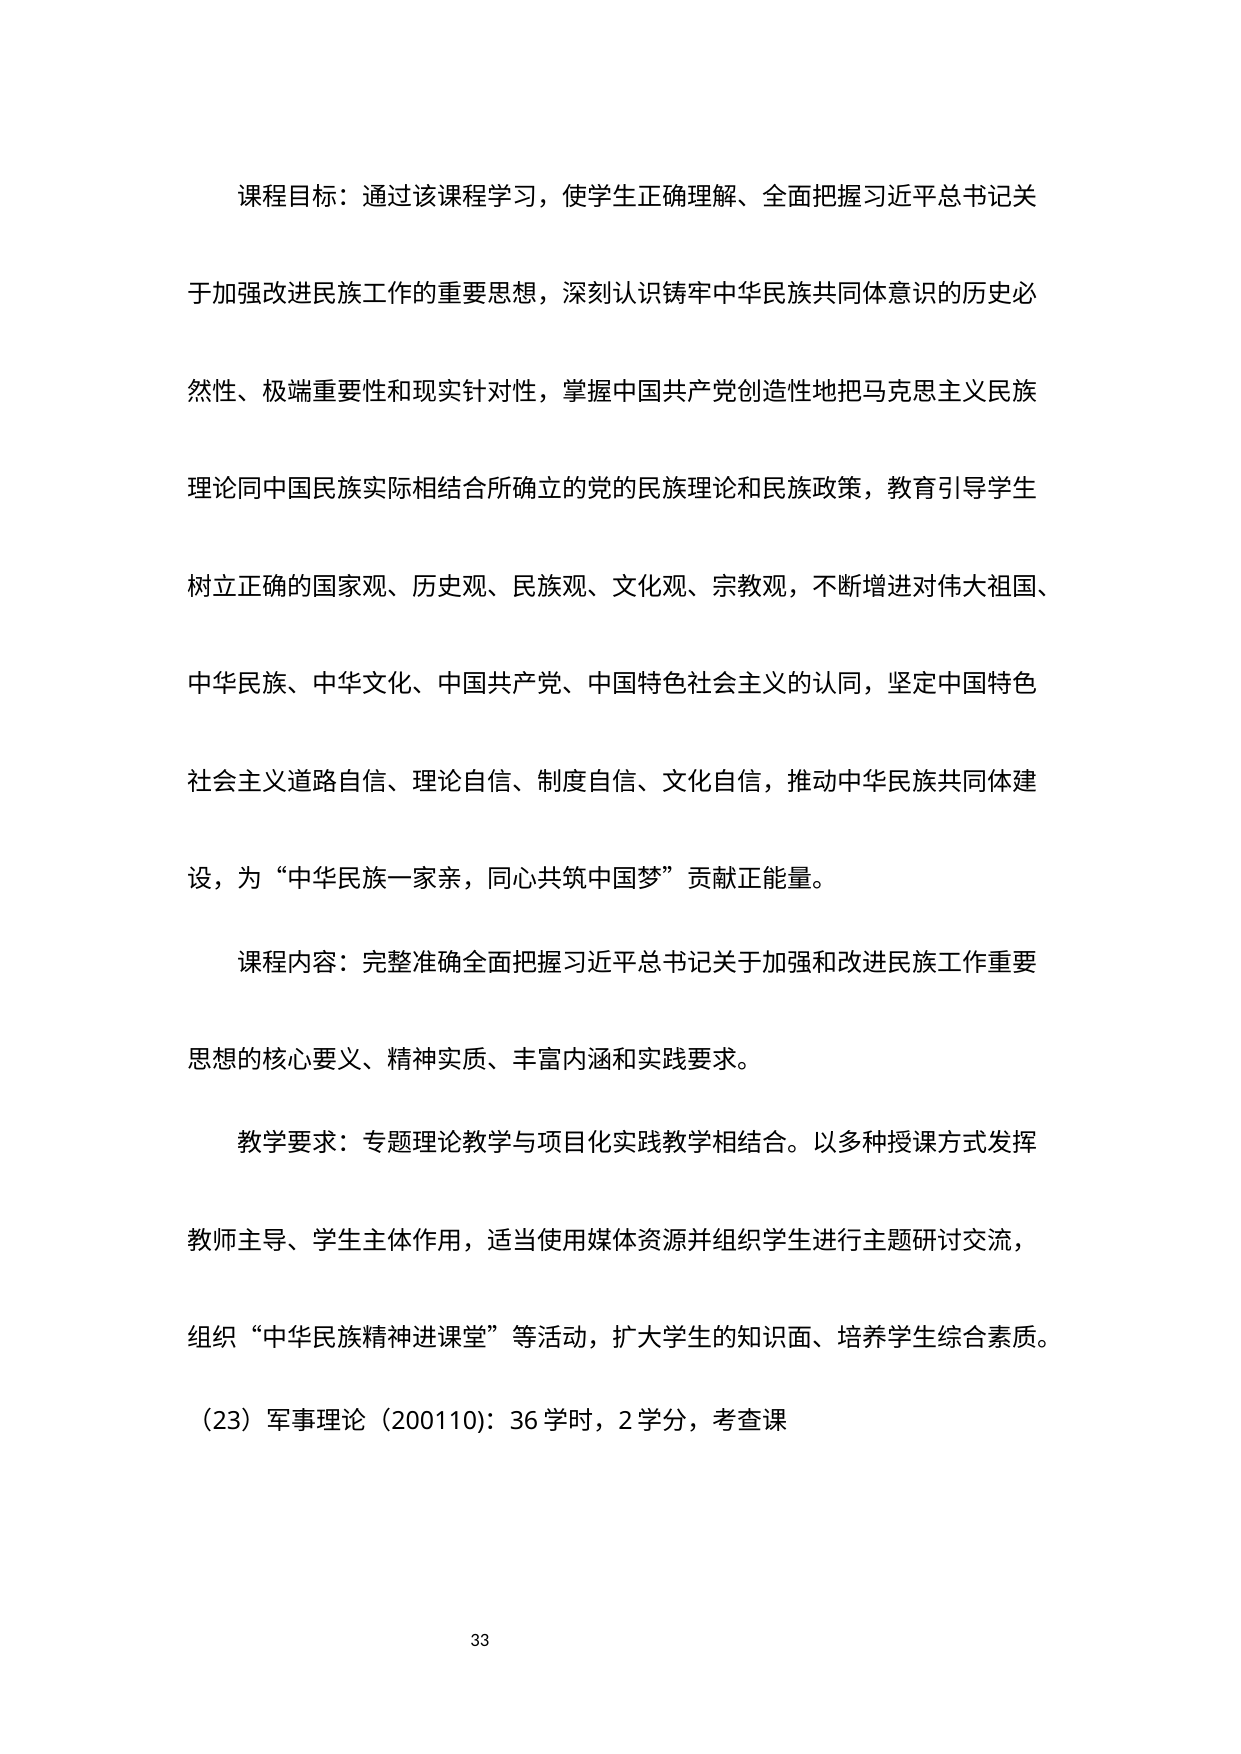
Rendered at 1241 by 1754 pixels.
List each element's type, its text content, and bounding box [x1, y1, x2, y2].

text 课程内容：完整准确全面把握习近平总书记关于加强和改进民族工作重要思想的核心要义、精神实质、丰富内涵和实践要求。 [187, 928, 1053, 1090]
text 教学要求：专题理论教学与项目化实践教学相结合。以多种授课方式发挥教师主导、学生主体作用，适当使用媒体资源并组织学生进行主题研讨交流，组织“中华民族精神进课堂”等活动，扩大学生的知识面、培养学生综合素质。 [187, 1108, 1053, 1368]
text （23）军事理论（200110)：36学时，2学分，考查课 [187, 1386, 1053, 1451]
text 课程目标：通过该课程学习，使学生正确理解、全面把握习近平总书记关于加强改进民族工作的重要思想，深刻认识铸牢中华民族共同体意识的历史必然性、极端重要性和现实针对性，掌握中国共产党创造性地把马克思主义民族理论同中国民族实际相结合所确立的党的民族理论和民族政策，教育引导学生树立正确的国家观、历史观、民族观、文化观、宗教观，不断增进对伟大祖国、中华民族、中华文化、中国共产党、中国特色社会主义的认同，坚定中国特色社会主义道路自信、理论自信、制度自信、文化自信，推动中华民族共同体建设，为“中华民族一家亲，同心共筑中国梦”贡献正能量。 [187, 162, 1053, 909]
